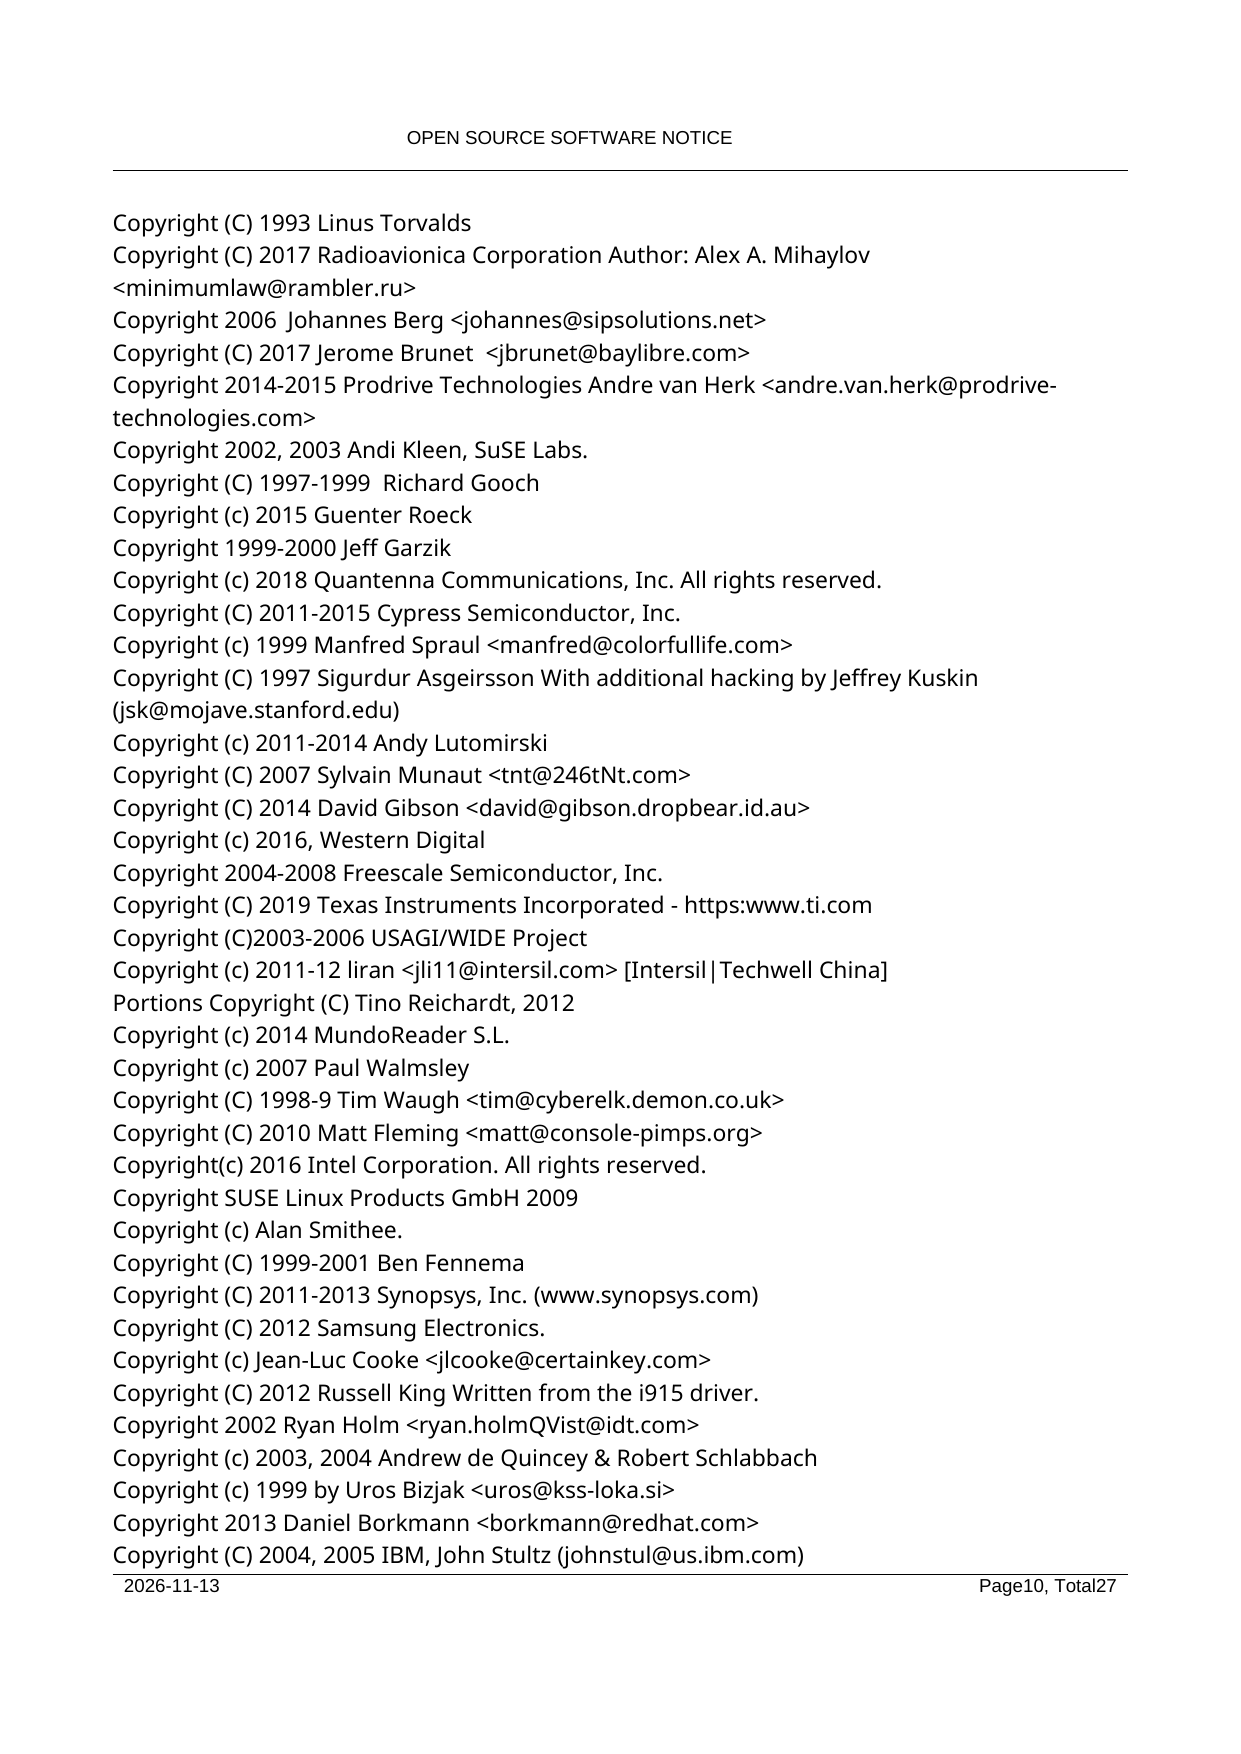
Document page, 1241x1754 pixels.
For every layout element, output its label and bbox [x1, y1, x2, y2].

text [112, 206, 1128, 1571]
